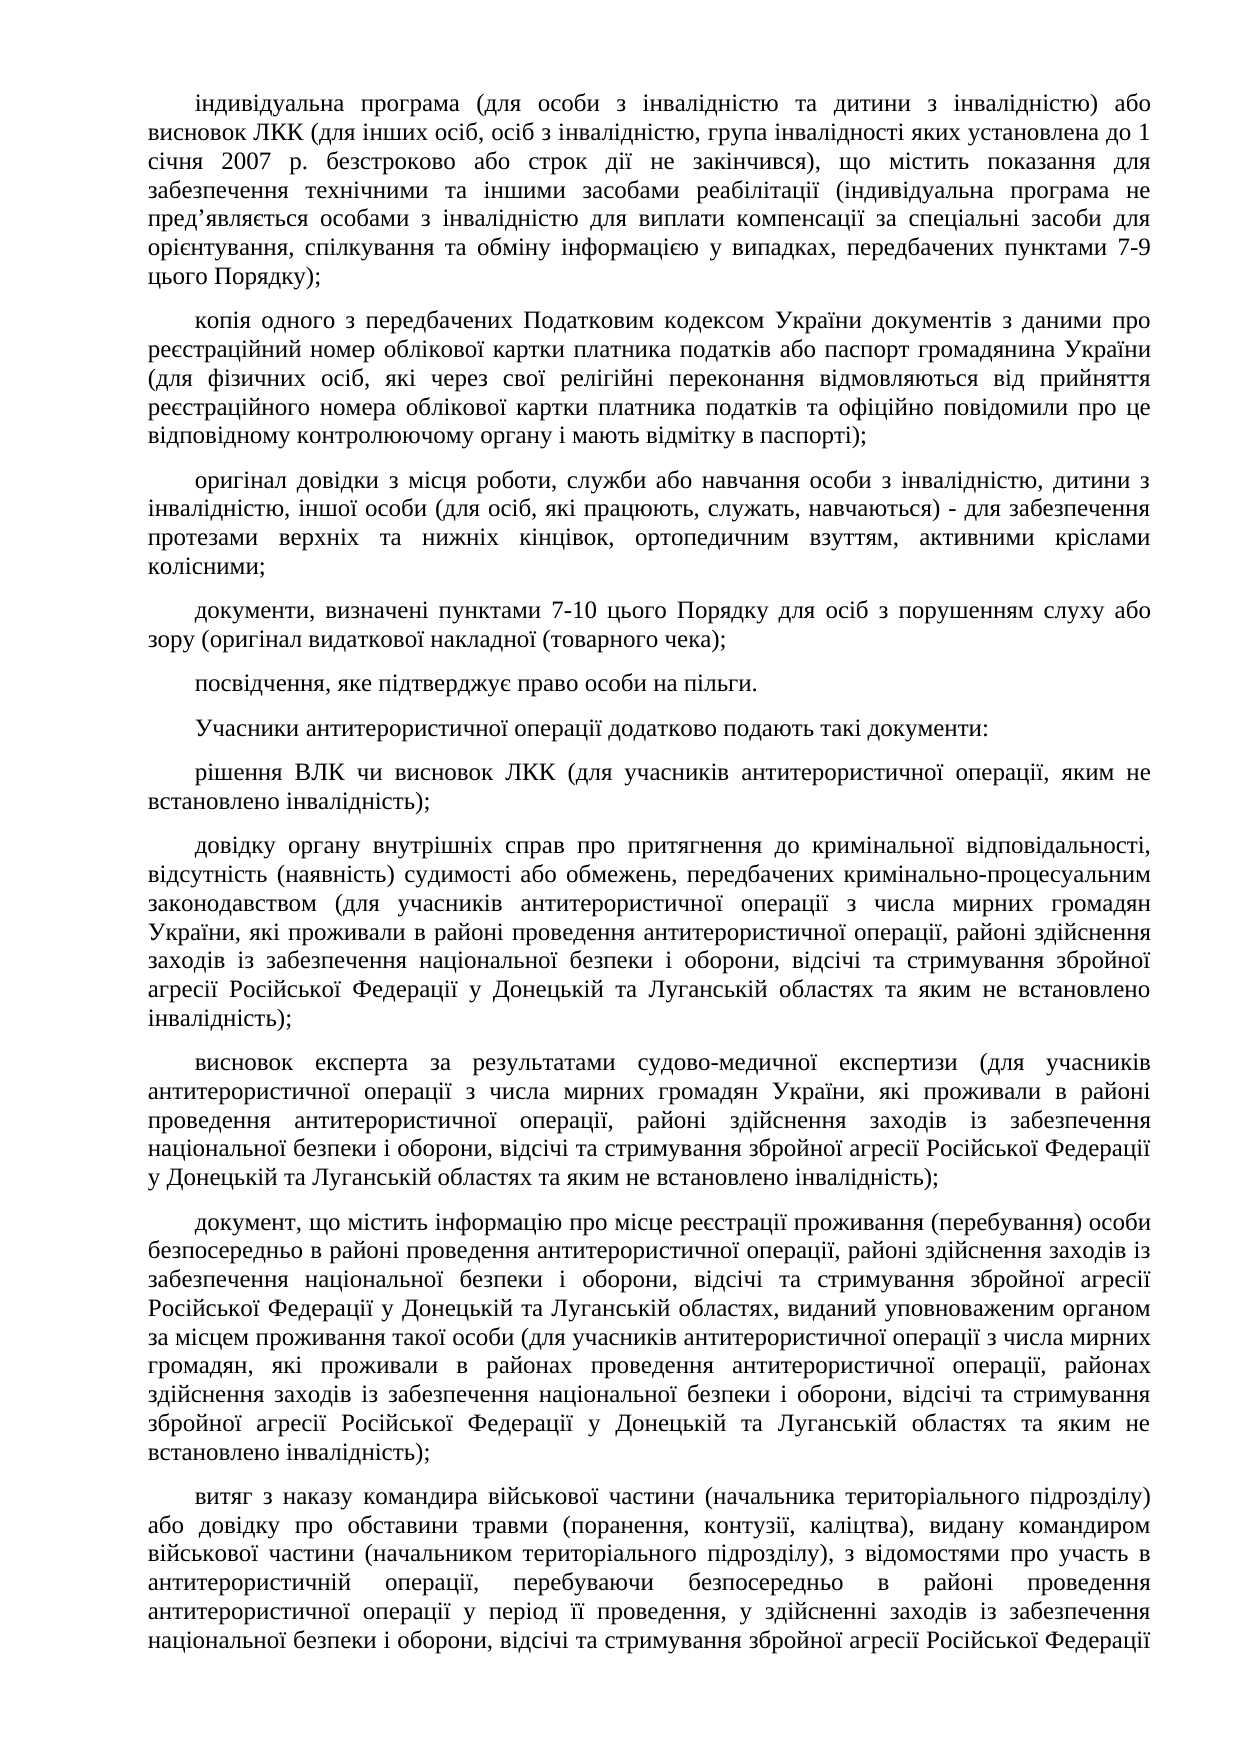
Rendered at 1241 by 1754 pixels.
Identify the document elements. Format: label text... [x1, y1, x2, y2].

text рішення ВЛК чи висновок ЛКК (для учасників антитерористичної операції, яким не встановлено інвалідність); [148, 757, 1152, 815]
text Учасники антитерористичної операції додатково подають такі документи: [148, 713, 1152, 742]
text документи, визначені пунктами 7-10 цього Порядку для осіб з порушенням слуху або зору (оригінал видаткової накладної (товарного чека); [148, 595, 1152, 653]
text оригінал довідки з місця роботи, служби або навчання особи з інвалідністю, дитини з інвалідністю, іншої особи (для осіб, які працюють, служать, навчаються) - для забезпечення протезами верхніх та нижніх кінцівок, ортопедичним взуттям, активними кріслами колісними; [148, 465, 1152, 580]
text посвідчення, яке підтверджує право особи на пільги. [148, 668, 1152, 697]
text документ, що містить інформацію про місце реєстрації проживання (перебування) особи безпосередньо в районі проведення антитерористичної операції, районі здійснення заходів із забезпечення національної безпеки і оборони, відсічі та стримування збройної агресії Російської Федерації у Донецькій та Луганській областях, виданий уповноваженим органом за місцем проживання такої особи (для учасників антитерористичної операції з числа мирних громадян, які проживали в районах проведення антитерористичної операції, районах здійснення заходів із забезпечення національної безпеки і оборони, відсічі та стримування збройної агресії Російської Федерації у Донецькій та Луганській областях та яким не встановлено інвалідність); [148, 1207, 1152, 1465]
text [148, 1481, 1152, 1653]
text висновок експерта за результатами судово-медичної експертизи (для учасників антитерористичної операції з числа мирних громадян України, які проживали в районі проведення антитерористичної операції, районі здійснення заходів із забезпечення національної безпеки і оборони, відсічі та стримування збройної агресії Російської Федерації у Донецькій та Луганській областях та яким не встановлено інвалідність); [148, 1047, 1152, 1191]
text копія одного з передбачених Податковим кодексом України документів з даними про реєстраційний номер облікової картки платника податків або паспорт громадянина України (для фізичних осіб, які через свої релігійні переконання відмовляються від прийняття реєстраційного номера облікової картки платника податків та офіційно повідомили про це відповідному контролюючому органу і мають відмітку в паспорті); [148, 305, 1152, 449]
text індивідуальна програма (для особи з інвалідністю та дитини з інвалідністю) або висновок ЛКК (для інших осіб, осіб з інвалідністю, група інвалідності яких установлена до 1 січня 2007 р. безстроково або строк дії не закінчився), що містить показання для забезпечення технічними та іншими засобами реабілітації (індивідуальна програма не пред’являється особами з інвалідністю для виплати компенсації за спеціальні засоби для орієнтування, спілкування та обміну інформацією у випадках, передбачених пунктами 7-9 цього Порядку); [148, 88, 1152, 290]
text довідку органу внутрішніх справ про притягнення до кримінальної відповідальності, відсутність (наявність) судимості або обмежень, передбачених кримінально-процесуальним законодавством (для учасників антитерористичної операції з числа мирних громадян України, які проживали в районі проведення антитерористичної операції, районі здійснення заходів із забезпечення національної безпеки і оборони, відсічі та стримування збройної агресії Російської Федерації у Донецькій та Луганській областях та яким не встановлено інвалідність); [148, 830, 1152, 1032]
